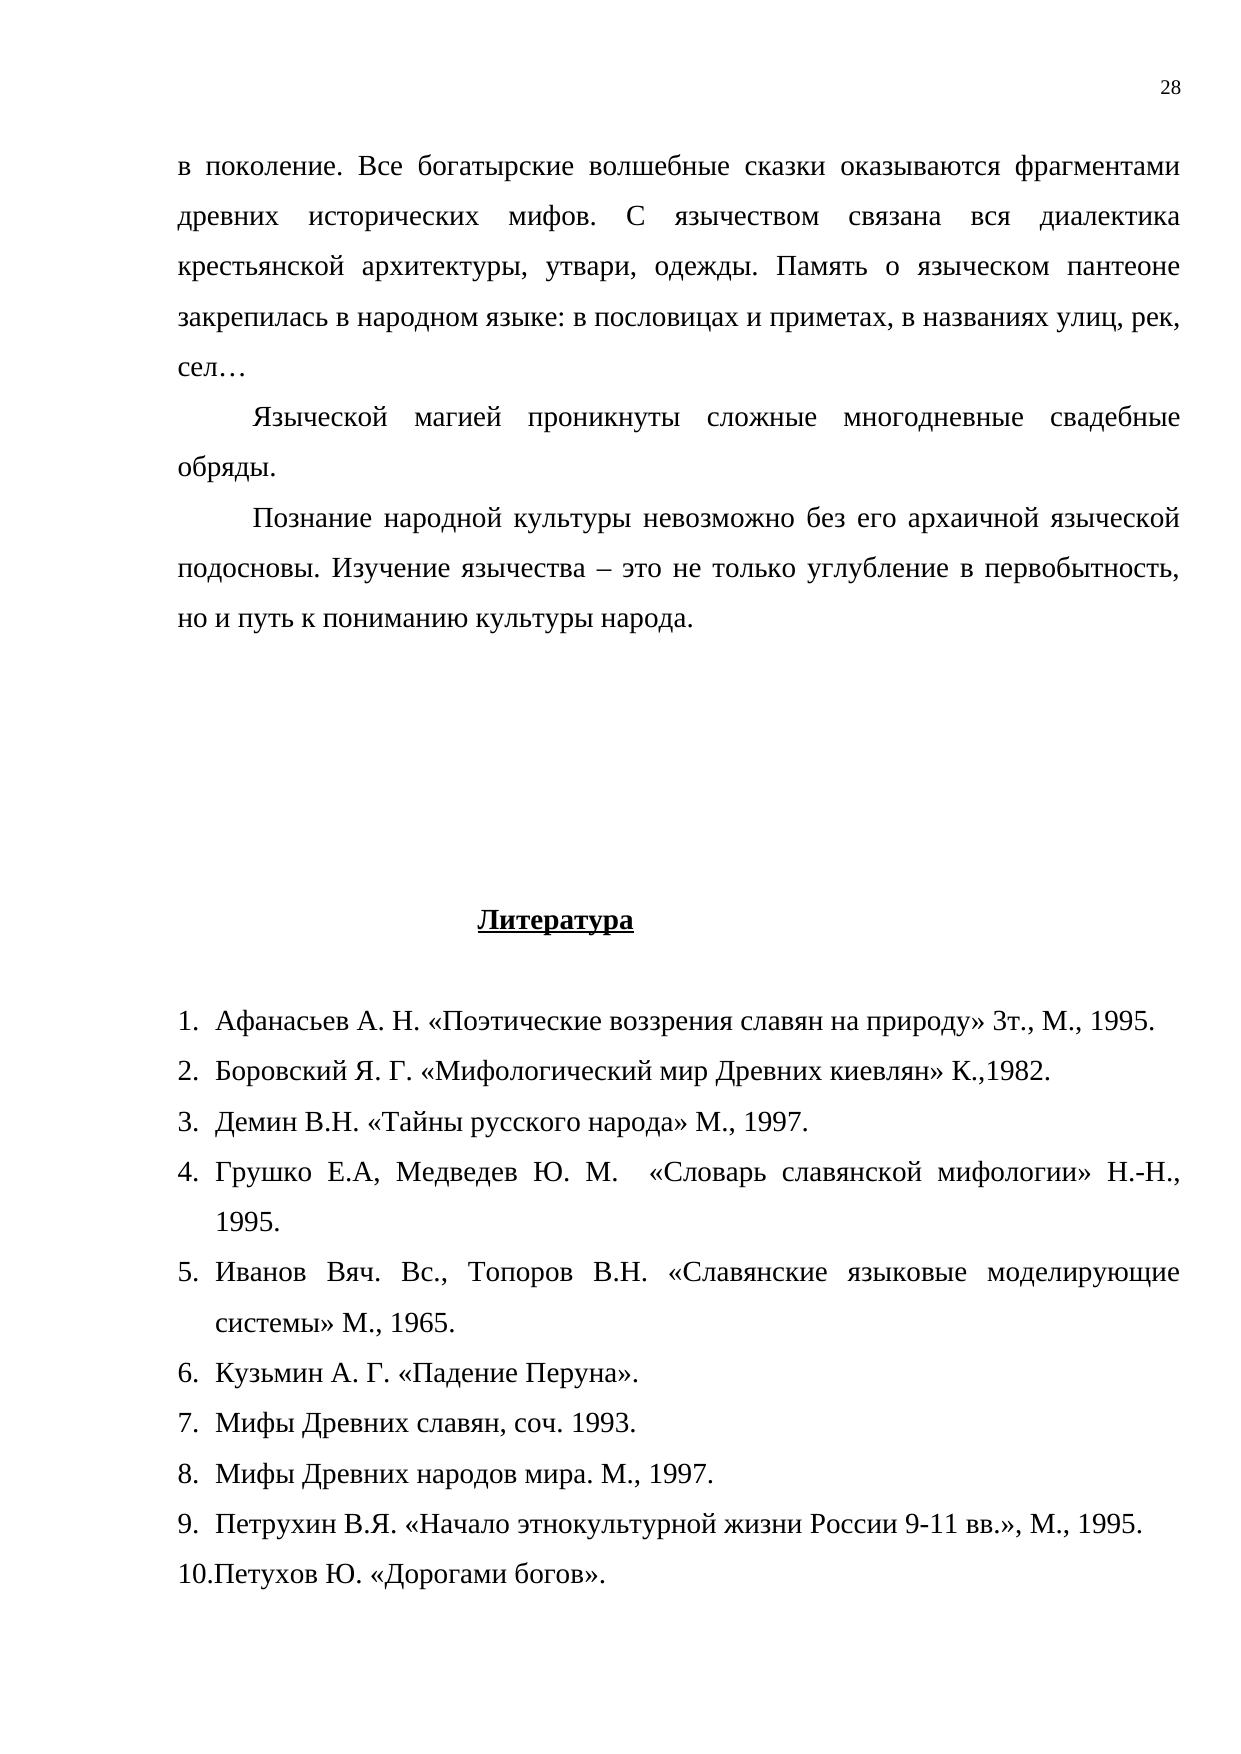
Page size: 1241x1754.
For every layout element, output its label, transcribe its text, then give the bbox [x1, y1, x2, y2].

list Демин В.Н. «Тайны русского народа» М., 1997. [177, 1104, 1181, 1137]
text Познание народной культуры невозможно без его архаичной языческой подосновы. Изучение язычества – это не только углубление в первобытность, но и путь к пониманию культуры народа. [177, 500, 1181, 634]
list Кузьмин А. Г. «Падение Перуна». [177, 1355, 1181, 1389]
list Петрухин В.Я. «Начало этнокультурной жизни России 9-11 вв.», М., 1995. [177, 1506, 1181, 1540]
list Иванов Вяч. Вс., Топоров В.Н. «Славянские языковые моделирующие системы» М., 1965. [177, 1254, 1181, 1338]
text Литература [327, 902, 1181, 936]
text 10.Петухов Ю. «Дорогами богов». [177, 1556, 1181, 1590]
list Афанасьев А. Н. «Поэтические воззрения славян на природу» 3т., М., 1995. [177, 1003, 1181, 1037]
list Грушко Е.А, Медведев Ю. М. «Словарь славянской мифологии» Н.-Н., 1995. [177, 1154, 1181, 1238]
list Мифы Древних славян, соч. 1993. [177, 1406, 1181, 1439]
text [177, 148, 1181, 382]
text Языческой магией проникнуты сложные многодневные свадебные обряды. [177, 399, 1181, 483]
list Боровский Я. Г. «Мифологический мир Древних киевлян» К.,1982. [177, 1053, 1181, 1087]
list Мифы Древних народов мира. М., 1997. [177, 1456, 1181, 1489]
